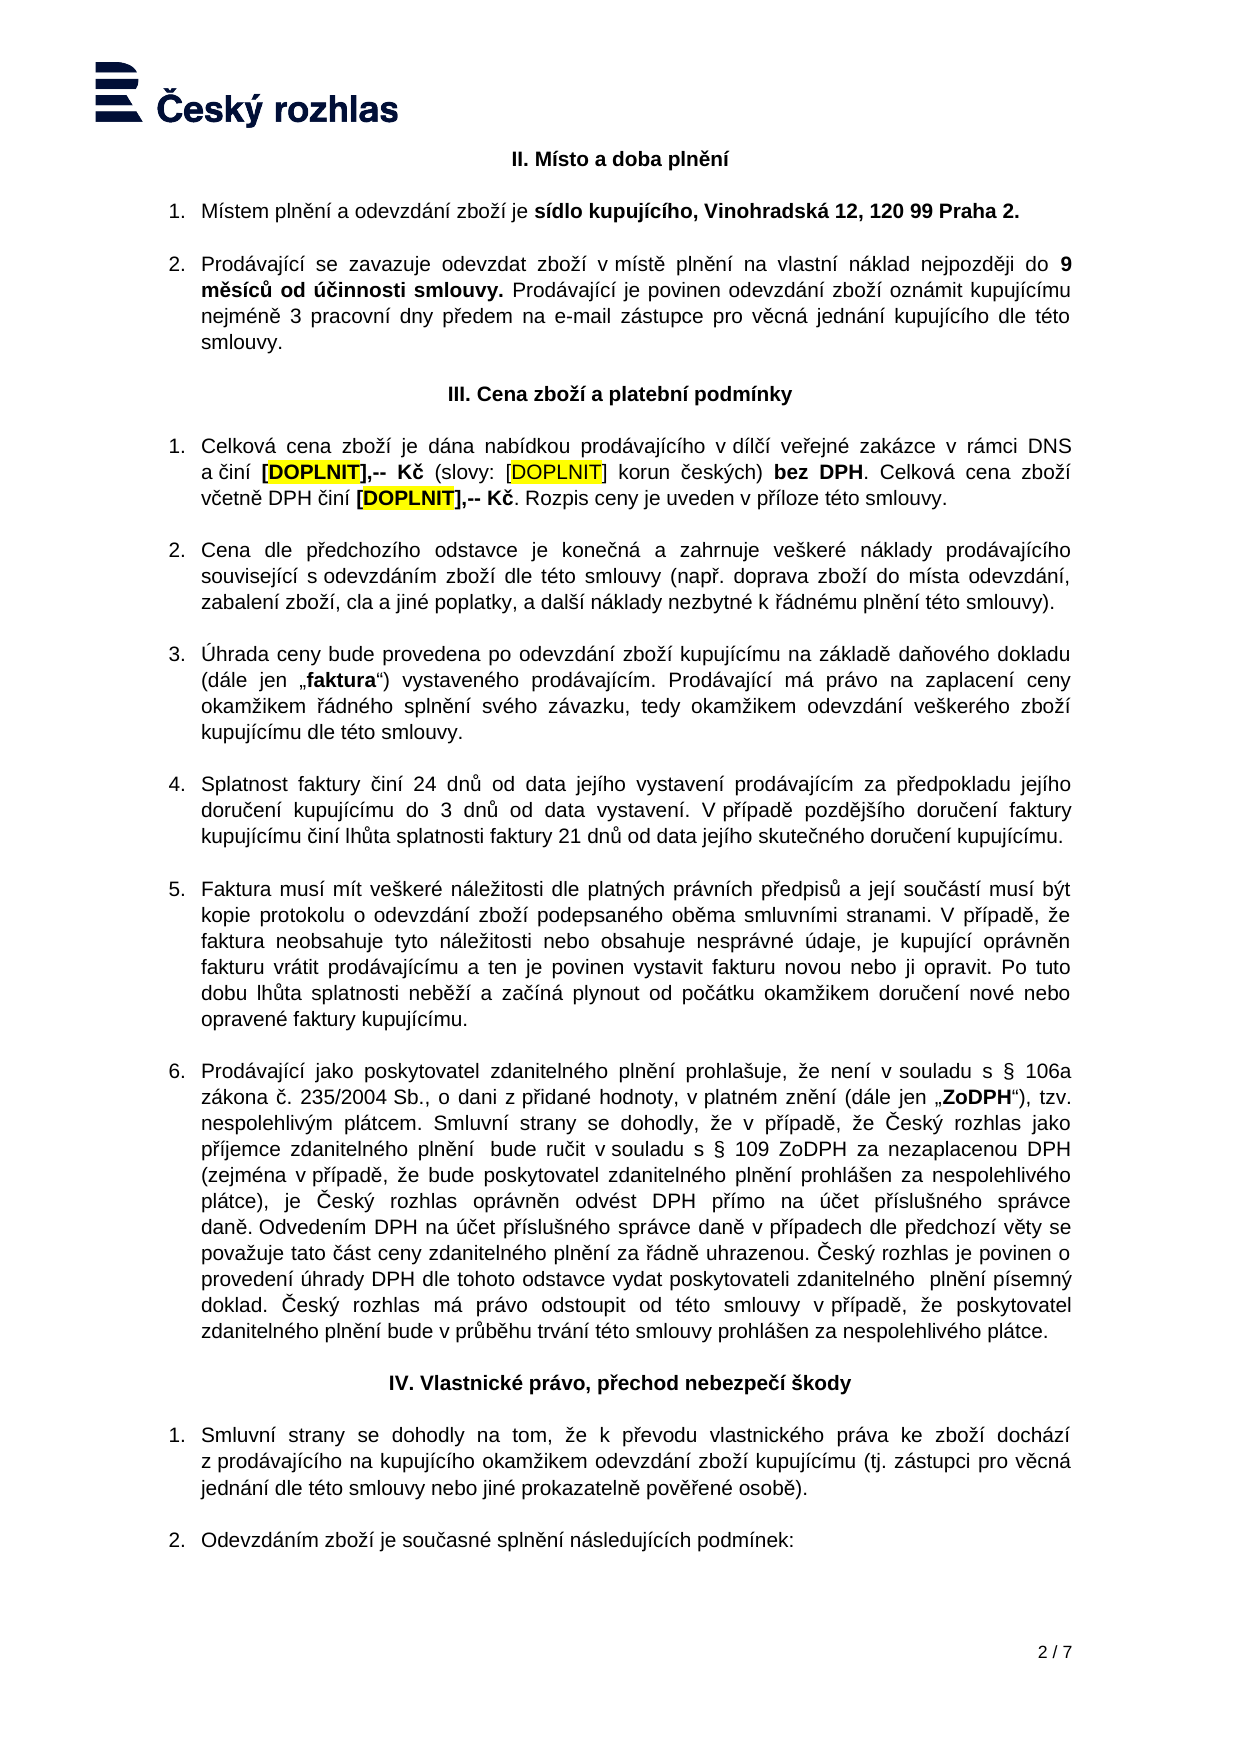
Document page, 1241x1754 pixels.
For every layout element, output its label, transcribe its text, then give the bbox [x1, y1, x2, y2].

list Odevzdáním zboží je současné splnění následujících podmínek: [168, 1526, 1072, 1552]
list Smluvní strany se dohodly na tom, že k převodu vlastnického práva ke zboží dochází z prodávajícího na kupujícího okamžikem odevzdání zboží kupujícímu (tj. zástupci pro věcná jednání dle této smlouvy nebo jiné prokazatelně pověřené osobě). [168, 1422, 1072, 1500]
list Prodávající se zavazuje odevzdat zboží v místě plnění na vlastní náklad nejpozději do 9 měsíců od účinnosti smlouvy. Prodávající je povinen odevzdání zboží oznámit kupujícímu nejméně 3 pracovní dny předem na e-mail zástupce pro věcná jednání kupujícího dle této smlouvy. [168, 250, 1072, 354]
list Cena dle předchozího odstavce je konečná a zahrnuje veškeré náklady prodávajícího související s odevzdáním zboží dle této smlouvy (např. doprava zboží do místa odevzdání, zabalení zboží, cla a jiné poplatky, a další náklady nezbytné k řádnému plnění této smlouvy). [168, 537, 1072, 615]
list Úhrada ceny bude provedena po odevzdání zboží kupujícímu na základě daňového dokladu (dále jen „faktura“) vystaveného prodávajícím. Prodávající má právo na zaplacení ceny okamžikem řádného splnění svého závazku, tedy okamžikem odevzdání veškerého zboží kupujícímu dle této smlouvy. [168, 641, 1072, 745]
list Prodávající jako poskytovatel zdanitelného plnění prohlašuje, že není v souladu s § 106a zákona č. 235/2004 Sb., o dani z přidané hodnoty, v platném znění (dále jen „ZoDPH“), tzv. nespolehlivým plátcem. Smluvní strany se dohodly, že v případě, že Český rozhlas jako příjemce zdanitelného plnění bude ručit v souladu s § 109 ZoDPH za nezaplacenou DPH (zejména v případě, že bude poskytovatel zdanitelného plnění prohlášen za nespolehlivého plátce), je Český rozhlas oprávněn odvést DPH přímo na účet příslušného správce daně. Odvedením DPH na účet příslušného správce daně v případech dle předchozí věty se považuje tato část ceny zdanitelného plnění za řádně uhrazenou. Český rozhlas je povinen o provedení úhrady DPH dle tohoto odstavce vydat poskytovateli zdanitelného plnění písemný doklad. Český rozhlas má právo odstoupit od této smlouvy v případě, že poskytovatel zdanitelného plnění bude v průběhu trvání této smlouvy prohlášen za nespolehlivého plátce. [168, 1057, 1072, 1344]
list Faktura musí mít veškeré náležitosti dle platných právních předpisů a její součástí musí být kopie protokolu o odevzdání zboží podepsaného oběma smluvními stranami. V případě, že faktura neobsahuje tyto náležitosti nebo obsahuje nesprávné údaje, je kupující oprávněn fakturu vrátit prodávajícímu a ten je povinen vystavit fakturu novou nebo ji opravit. Po tuto dobu lhůta splatnosti neběží a začíná plynout od počátku okamžikem doručení nové nebo opravené faktury kupujícímu. [168, 875, 1072, 1031]
subtitle Cena zboží a platební podmínky [168, 380, 1072, 406]
list Místem plnění a odevzdání zboží je sídlo kupujícího, Vinohradská 12, 120 99 Praha 2. [168, 198, 1072, 224]
list Celková cena zboží je dána nabídkou prodávajícího v dílčí veřejné zakázce v rámci DNS a činí [DOPLNIT],-- Kč (slovy: [DOPLNIT] korun českých) bez DPH. Celková cena zboží včetně DPH činí [DOPLNIT],-- Kč. Rozpis ceny je uveden v příloze této smlouvy. [168, 432, 1072, 511]
subtitle Místo a doba plnění [168, 146, 1072, 172]
list Splatnost faktury činí 24 dnů od data jejího vystavení prodávajícím za předpokladu jejího doručení kupujícímu do 3 dnů od data vystavení. V případě pozdějšího doručení faktury kupujícímu činí lhůta splatnosti faktury 21 dnů od data jejího skutečného doručení kupujícímu. [168, 771, 1072, 849]
picture [95, 62, 398, 128]
subtitle Vlastnické právo, přechod nebezpečí škody [168, 1370, 1072, 1396]
